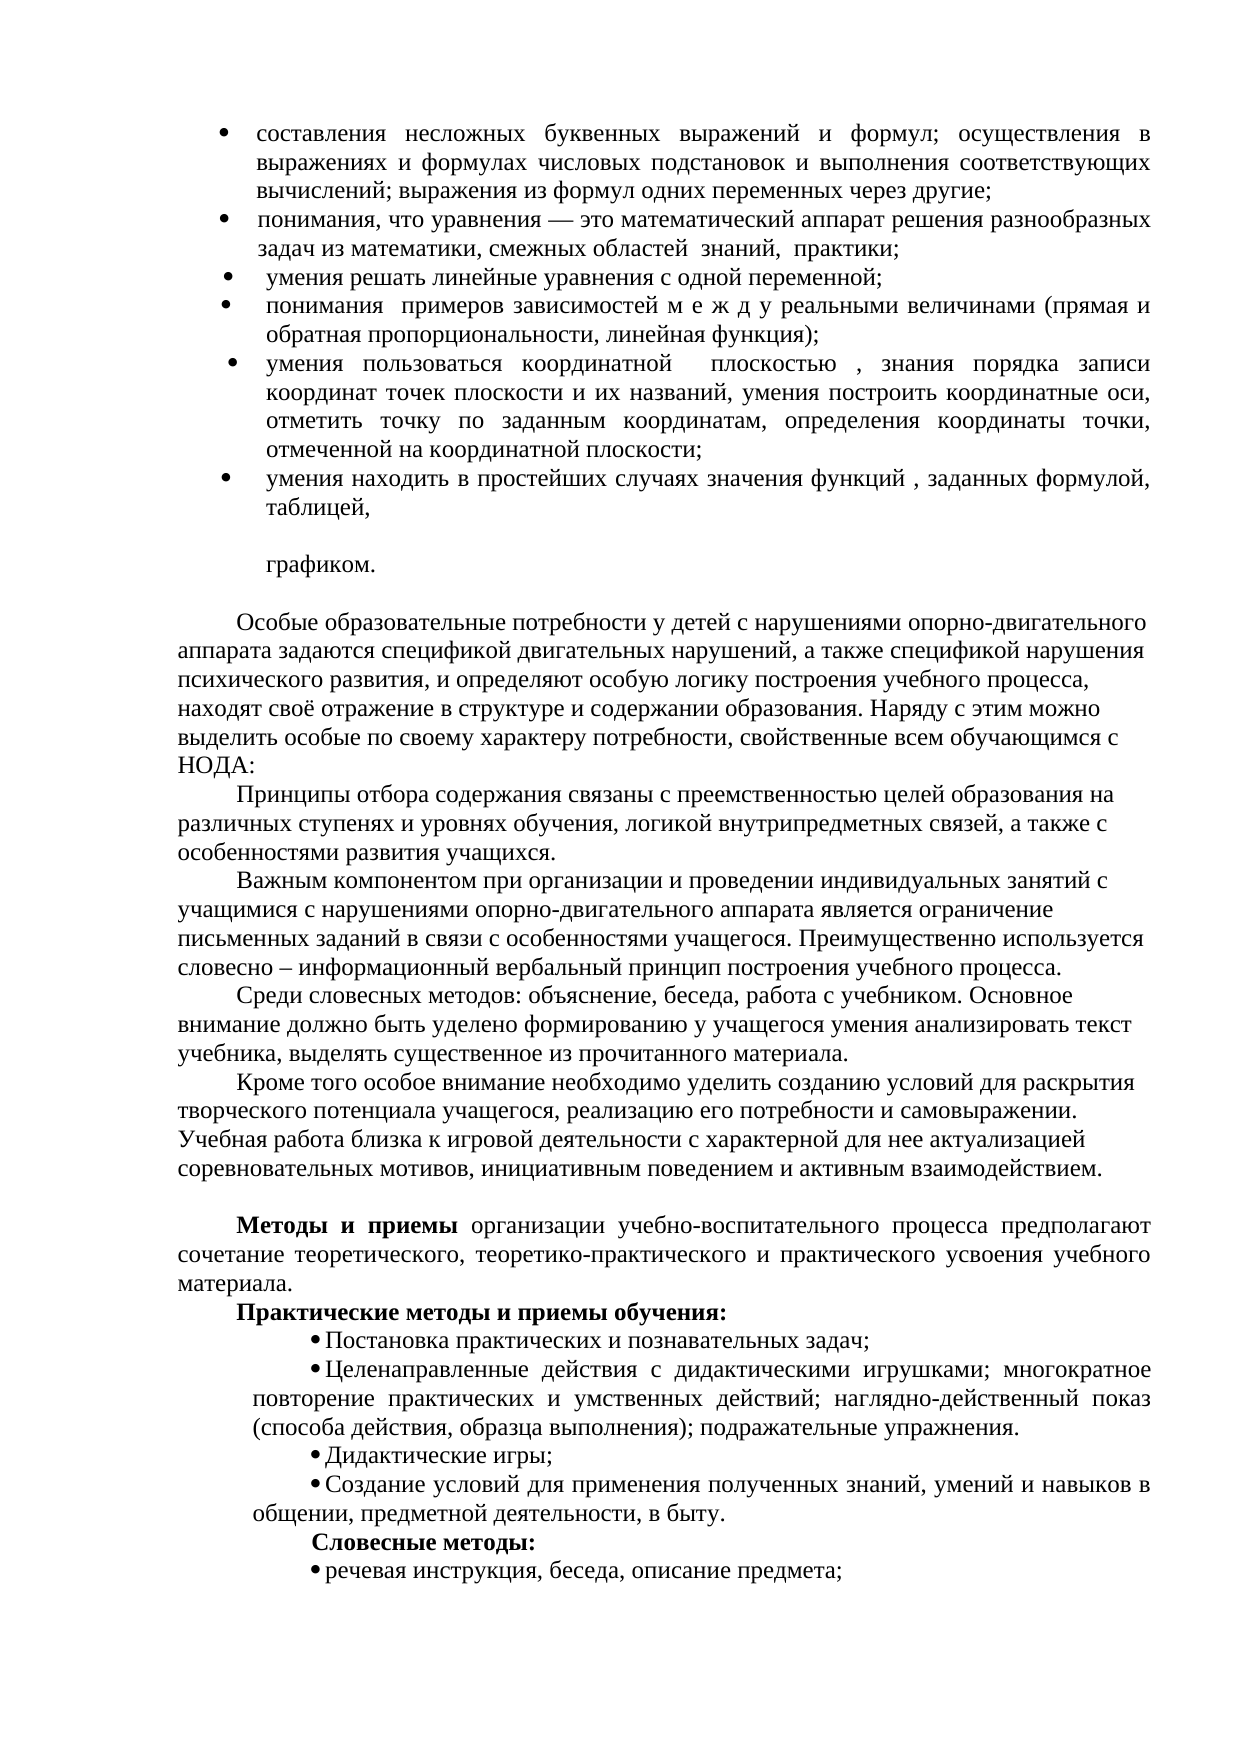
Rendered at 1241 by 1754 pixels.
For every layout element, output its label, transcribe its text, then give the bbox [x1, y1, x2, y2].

list Целенаправленные действия с дидактическими игрушками; многократное повторение практических и умственных действий; наглядно-действенный показ (способа действия, образца выполнения); подражательные упражнения. [252, 1354, 1152, 1441]
list составления несложных буквенных выражений и формул; осуществления в выражениях и формулах числовых подстановок и выполнения соответствующих вычислений; выражения из формул одних переменных через другие; [219, 118, 1152, 204]
text Важным компонентом при организации и проведении индивидуальных занятий с учащимися с нарушениями опорно-двигательного аппарата является ограничение письменных заданий в связи с особенностями учащегося. Преимущественно используется словесно – информационный вербальный принцип построения учебного процесса. [177, 866, 1152, 981]
list умения находить в простейших случаях значения функций , заданных формулой, таблицей, [222, 463, 1152, 521]
list Дидактические игры; [252, 1441, 1152, 1469]
list Постановка практических и познавательных задач; [252, 1326, 1152, 1354]
text Практические методы и приемы обучения: [177, 1297, 1152, 1326]
list понимания примеров зависимостей м е ж д у реальными величинами (прямая и обратная пропорциональности, линейная функция); [222, 291, 1152, 348]
list речевая инструкция, беседа, описание предмета; [252, 1556, 1152, 1584]
list умения пользоваться координатной плоскостью , знания порядка записи координат точек плоскости и их названий, умения построить координатные оси, отметить точку по заданным координатам, определения координаты точки, отмеченной на координатной плоскости; [228, 348, 1152, 463]
list Создание условий для применения полученных знаний, умений и навыков в общении, предметной деятельности, в быту. [252, 1469, 1152, 1527]
list понимания, что уравнения — это математический аппарат решения разнообразных задач из математики, смежных областей знаний, практики; [220, 204, 1152, 262]
text Особые образовательные потребности у детей с нарушениями опорно-двигательного аппарата задаются спецификой двигательных нарушений, а также спецификой нарушения психического развития, и определяют особую логику построения учебного процесса, находят своё отражение в структуре и содержании образования. Наряду с этим можно выделить особые по своему характеру потребности, свойственные всем обучающимся с НОДА: [177, 607, 1152, 779]
list умения решать линейные уравнения с одной переменной; [224, 262, 1152, 291]
text Методы и приемы организации учебно-воспитательного процесса предполагают сочетание теоретического, теоретико-практического и практического усвоения учебного материала. [177, 1211, 1152, 1297]
text Среди словесных методов: объяснение, беседа, работа с учебником. Основное внимание должно быть уделено формированию у учащегося умения анализировать текст учебника, выделять существенное из прочитанного материала. [177, 981, 1152, 1067]
text графиком. [266, 549, 1152, 578]
text Принципы отбора содержания связаны с преемственностью целей образования на различных ступенях и уровнях обучения, логикой внутрипредметных связей, а также с особенностями развития учащихся. [177, 779, 1152, 866]
text Кроме того особое внимание необходимо уделить созданию условий для раскрытия творческого потенциала учащегося, реализацию его потребности и самовыражении. Учебная работа близка к игровой деятельности с характерной для нее актуализацией соревновательных мотивов, инициативным поведением и активным взаимодействием. [177, 1067, 1152, 1182]
list Словесные методы: [252, 1527, 1152, 1556]
